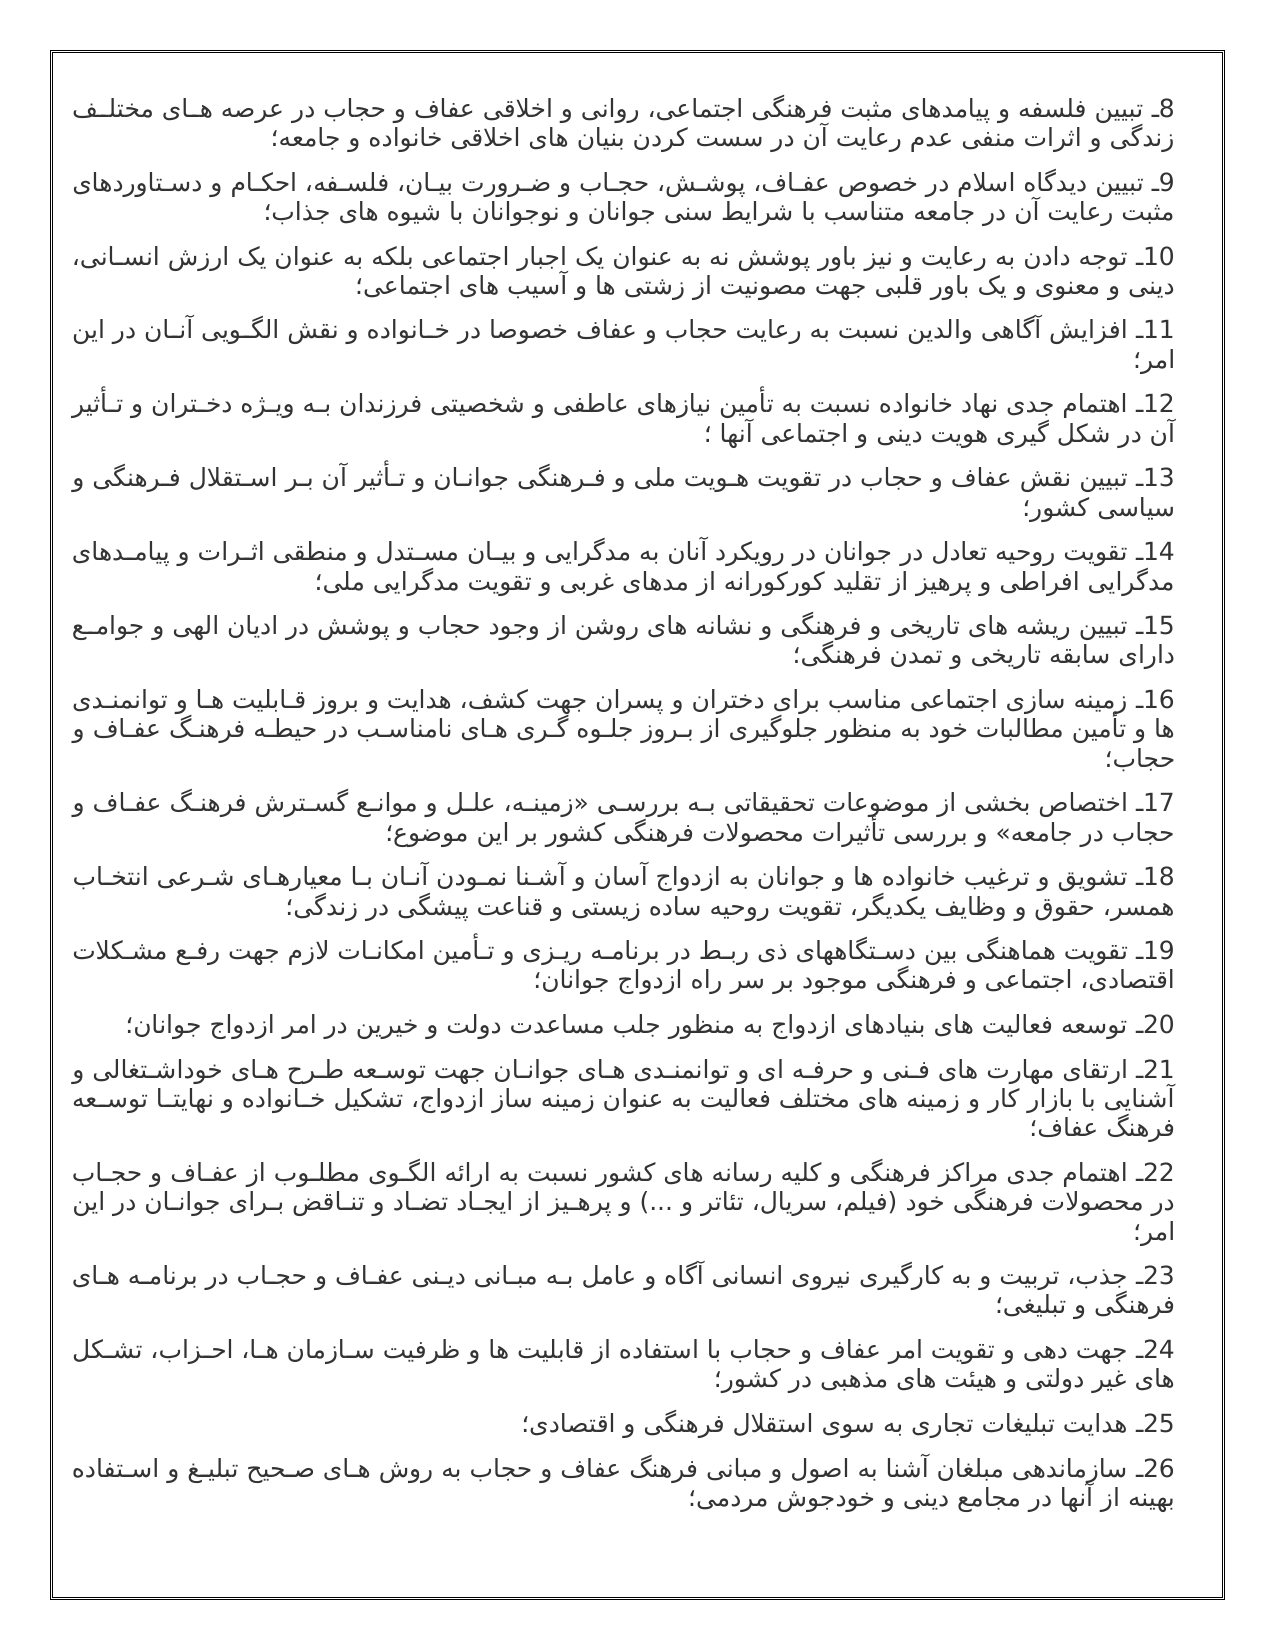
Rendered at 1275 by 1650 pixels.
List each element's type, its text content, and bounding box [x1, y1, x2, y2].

text 20ـ توسعه فعالیت های بنیادهای ازدواج به منظور جلب مساعدت دولت و خیرین در امر ازدواج جوانان؛ [72, 1010, 1175, 1039]
text 26ـ سازماندهی مبلغان آشنا به اصول و مبانی فرهنگ عفاف و حجاب به روش های صحیح تبلیغ و استفاده بهینه از آنها در مجامع دینی و خودجوش مردمی؛ [72, 1454, 1175, 1512]
text 14ـ تقویت روحیه تعادل در جوانان در رویکرد آنان به مدگرایی و بیان مستدل و منطقی اثرات و پیامدهای مدگرایی افراطی و پرهیز از تقلید کورکورانه از مدهای غربی و تقویت مدگرایی ملی؛ [72, 537, 1175, 596]
text 15ـ تبیین ریشه های تاریخی و فرهنگی و نشانه های روشن از وجود حجاب و پوشش در ادیان الهی و جوامع دارای سابقه تاریخی و تمدن فرهنگی؛ [72, 611, 1175, 670]
text 10ـ توجه دادن به رعایت و نیز باور پوشش نه به عنوان یک اجبار اجتماعی بلکه به عنوان یک ارزش انسانی، دینی و معنوی و یک باور قلبی جهت مصونیت از زشتی ها و آسیب های اجتماعی؛ [72, 242, 1175, 300]
text 25ـ هدایت تبلیغات تجاری به سوی استقلال فرهنگی و اقتصادی؛ [72, 1409, 1175, 1438]
text 22ـ اهتمام جدی مراکز فرهنگی و کلیه رسانه های کشور نسبت به ارائه الگوی مطلوب از عفاف و حجاب در محصولات فرهنگی خود (فیلم، سریال، تئاتر و ...) و پرهیز از ایجاد تضاد و تناقض برای جوانان در این امر؛ [72, 1158, 1175, 1246]
text 18ـ تشویق و ترغیب خانواده ها و جوانان به ازدواج آسان و آشنا نمودن آنان با معیارهای شرعی انتخاب همسر، حقوق و وظایف یکدیگر، تقویت روحیه ساده زیستی و قناعت پیشگی در زندگی؛ [72, 862, 1175, 921]
text 21ـ ارتقای مهارت های فنی و حرفه ای و توانمندی های جوانان جهت توسعه طرح های خوداشتغالی و آشنایی با بازار کار و زمینه های مختلف فعالیت به عنوان زمینه ساز ازدواج، تشکیل خانواده و نهایتا توسعه فرهنگ عفاف؛ [72, 1055, 1175, 1143]
text 12ـ اهتمام جدی نهاد خانواده نسبت به تأمین نیازهای عاطفی و شخصیتی فرزندان به ویژه دختران و تأثیر آن در شکل گیری هویت دینی و اجتماعی آنها ؛ [72, 389, 1175, 448]
text 13ـ تبیین نقش عفاف و حجاب در تقویت هویت ملی و فرهنگی جوانان و تأثیر آن بر استقلال فرهنگی و سیاسی کشور؛ [72, 463, 1175, 522]
text 24ـ جهت دهی و تقویت امر عفاف و حجاب با استفاده از قابلیت ها و ظرفیت سازمان ها، احزاب، تشکل های غیر دولتی و هیئت های مذهبی در کشور؛ [72, 1335, 1175, 1394]
text 23ـ جذب، تربیت و به کارگیری نیروی انسانی آگاه و عامل به مبانی دینی عفاف و حجاب در برنامه های فرهنگی و تبلیغی؛ [72, 1261, 1175, 1320]
text 16ـ زمینه سازی اجتماعی مناسب برای دختران و پسران جهت کشف، هدایت و بروز قابلیت ها و توانمندی ها و تأمین مطالبات خود به منظور جلوگیری از بروز جلوه گری های نامناسب در حیطه فرهنگ عفاف و حجاب؛ [72, 685, 1175, 773]
text 17ـ اختصاص بخشی از موضوعات تحقیقاتی به بررسی «زمینه، علل و موانع گسترش فرهنگ عفاف و حجاب در جامعه» و بررسی تأثیرات محصولات فرهنگی کشور بر این موضوع؛ [72, 788, 1175, 847]
text 11ـ افزایش آگاهی والدین نسبت به رعایت حجاب و عفاف خصوصا در خانواده و نقش الگویی آنان در این امر؛ [72, 316, 1175, 374]
text 9ـ تبیین دیدگاه اسلام در خصوص عفاف، پوشش، حجاب و ضرورت بیان، فلسفه، احکام و دستاوردهای مثبت رعایت آن در جامعه متناسب با شرایط سنی جوانان و نوجوانان با شیوه های جذاب؛ [72, 168, 1175, 226]
text 8ـ تبیین فلسفه و پیامدهای مثبت فرهنگی اجتماعی، روانی و اخلاقی عفاف و حجاب در عرصه های مختلف زندگی و اثرات منفی عدم رعایت آن در سست کردن بنیان های اخلاقی خانواده و جامعه؛ [72, 94, 1175, 152]
text 19ـ تقویت هماهنگی بین دستگاههای ذی ربط در برنامه ریزی و تأمین امکانات لازم جهت رفع مشکلات اقتصادی، اجتماعی و فرهنگی موجود بر سر راه ازدواج جوانان؛ [72, 936, 1175, 995]
